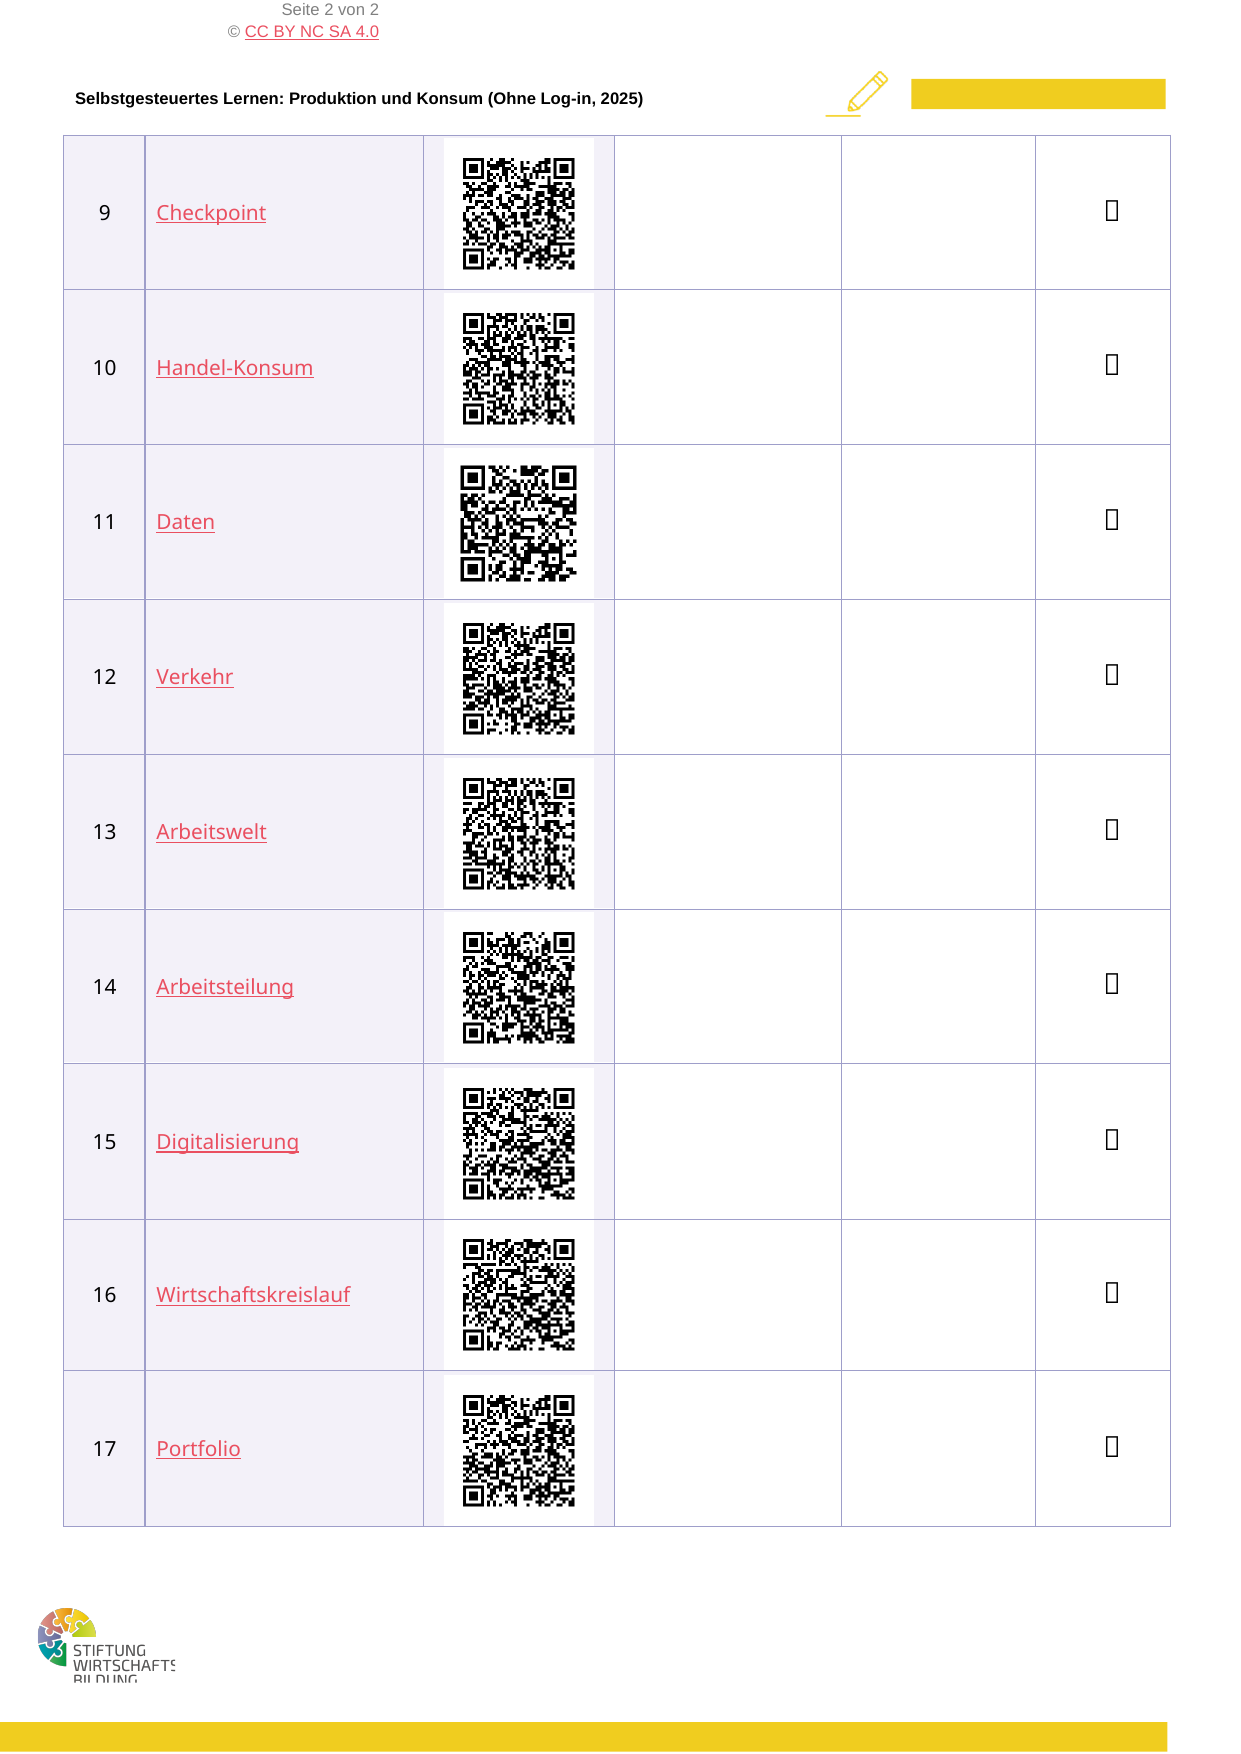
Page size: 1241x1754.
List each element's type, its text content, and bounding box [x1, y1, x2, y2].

table_cell [424, 445, 614, 598]
table_cell [615, 1371, 841, 1526]
table_cell [615, 755, 841, 908]
table_cell [1036, 290, 1170, 444]
table_cell 17 [64, 1371, 144, 1526]
picture [443, 293, 594, 444]
picture [443, 138, 594, 289]
table_cell Checkpoint [146, 136, 423, 289]
table_cell [424, 600, 614, 754]
table_cell 15 [64, 1064, 144, 1219]
picture [823, 60, 890, 127]
picture [443, 1068, 594, 1219]
table_cell Portfolio [146, 1371, 423, 1526]
table_cell [842, 1371, 1035, 1526]
table_cell [424, 290, 614, 444]
picture [443, 603, 594, 754]
table_cell [1036, 600, 1170, 754]
table_cell [615, 1220, 841, 1370]
picture [443, 912, 594, 1063]
table_cell [424, 910, 614, 1062]
table_cell [842, 1064, 1035, 1219]
table_cell [1036, 136, 1170, 289]
picture [443, 1220, 594, 1370]
table_cell [615, 1064, 841, 1219]
table_cell [842, 910, 1035, 1062]
table_cell Digitalisierung [146, 1064, 423, 1219]
table_cell [424, 755, 614, 908]
picture [443, 448, 594, 599]
table_cell [615, 600, 841, 754]
table_cell Handel-Konsum [146, 290, 423, 444]
table_cell [1036, 755, 1170, 908]
table_cell [842, 136, 1035, 289]
picture [443, 758, 594, 909]
table_cell Arbeitswelt [146, 755, 423, 908]
picture [37, 1607, 176, 1683]
table_cell [615, 290, 841, 444]
table_cell [842, 1220, 1035, 1370]
table_cell Wirtschaftskreislauf [146, 1220, 423, 1370]
table_cell [842, 600, 1035, 754]
table_cell [1036, 1220, 1170, 1370]
table_cell 12 [64, 600, 144, 754]
table_cell [842, 755, 1035, 908]
table_cell [424, 1220, 443, 1370]
table_cell [594, 1220, 614, 1370]
table_cell Arbeitsteilung [146, 910, 423, 1062]
table_cell [1036, 445, 1170, 598]
table_cell [1036, 1064, 1170, 1219]
table_cell Daten [146, 445, 423, 598]
picture [443, 1375, 594, 1526]
table_cell 10 [64, 290, 144, 444]
table_cell [424, 1064, 614, 1219]
table_cell [1036, 910, 1170, 1062]
table_cell [842, 290, 1035, 444]
table_cell [424, 136, 614, 289]
table_cell [615, 910, 841, 1062]
table_cell Verkehr [146, 600, 423, 754]
table_cell 9 [64, 136, 144, 289]
table_cell [424, 1371, 614, 1526]
table_cell 14 [64, 910, 144, 1062]
table_cell [615, 136, 841, 289]
table_cell 16 [64, 1220, 144, 1370]
table_cell [842, 445, 1035, 598]
table_cell 13 [64, 755, 144, 908]
table_cell [615, 445, 841, 598]
table_cell [1036, 1371, 1170, 1526]
table_cell 11 [64, 445, 144, 598]
